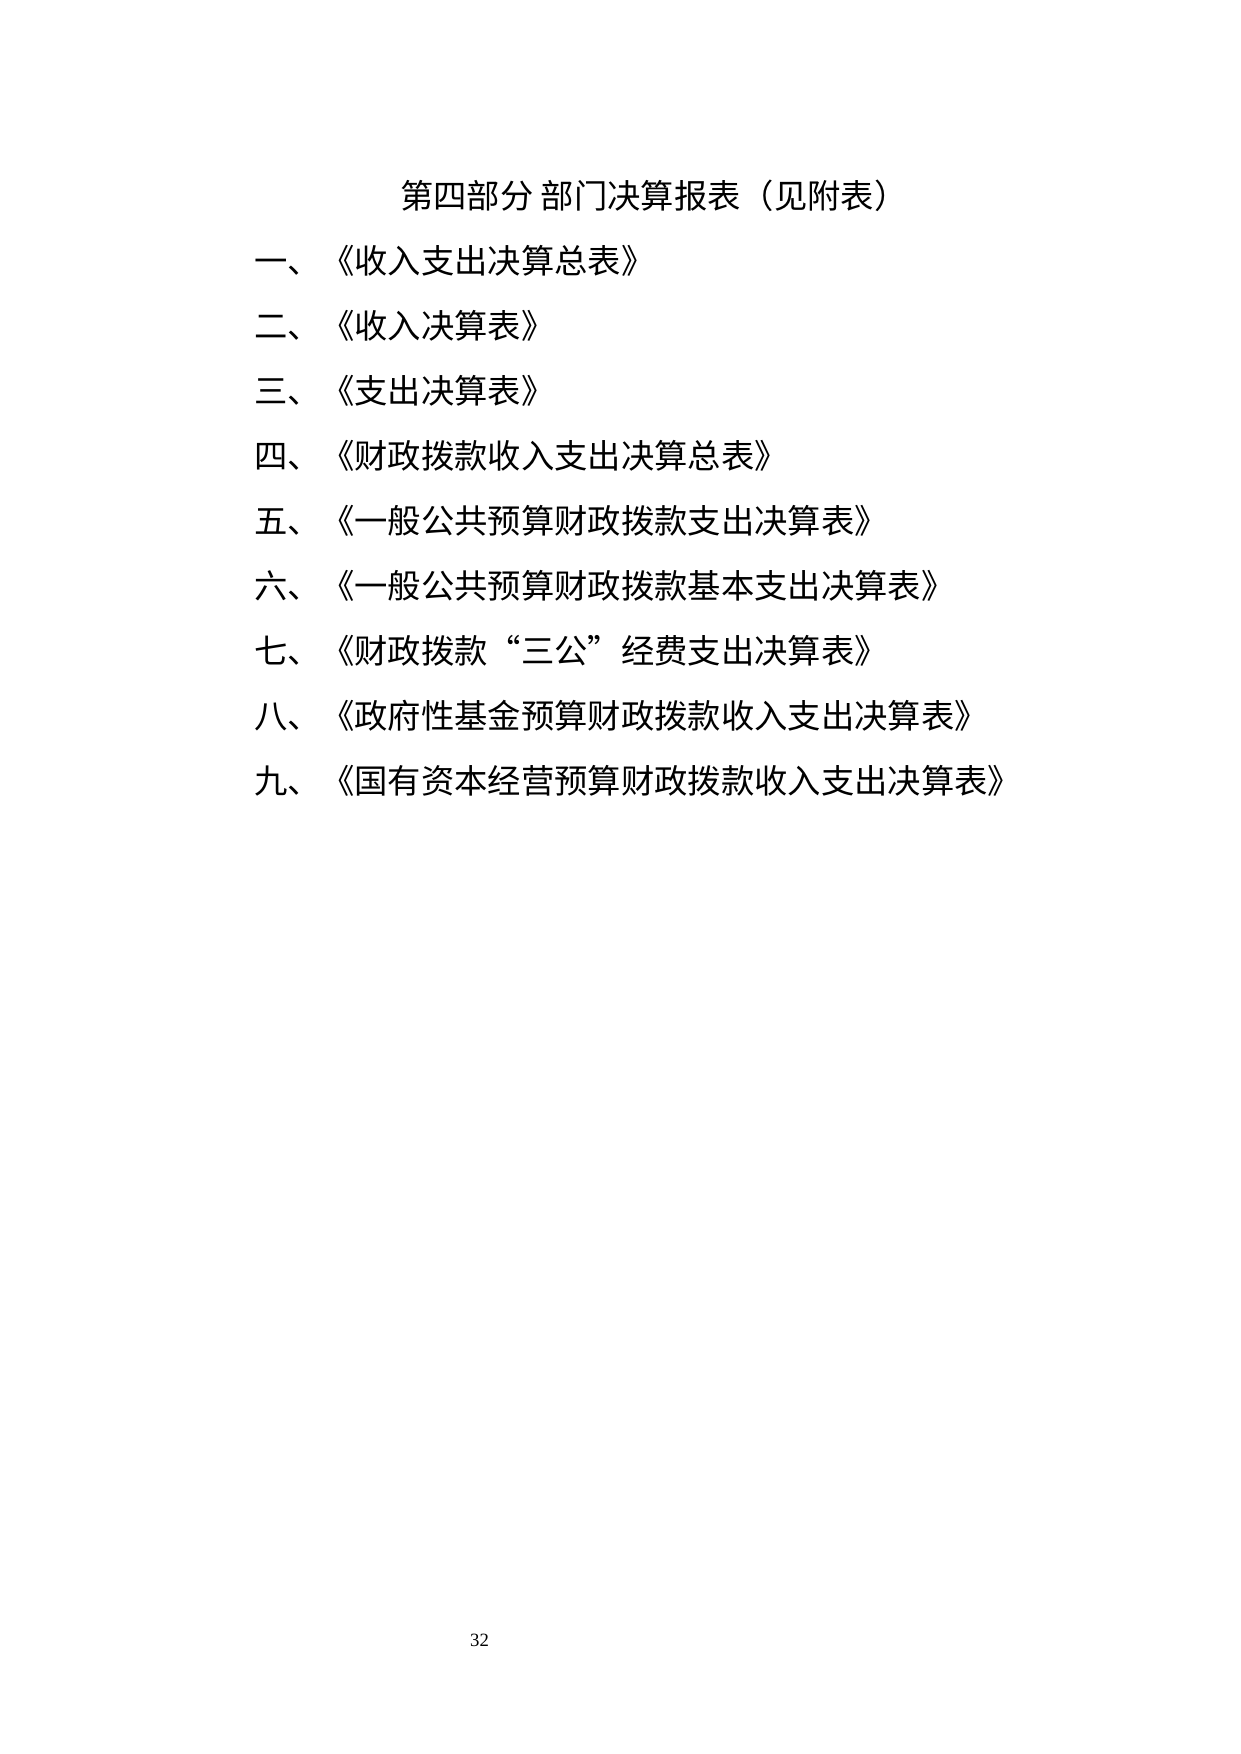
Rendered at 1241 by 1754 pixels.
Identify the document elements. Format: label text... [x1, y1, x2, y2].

text 三、《支出决算表》 [187, 357, 1053, 422]
text 四、《财政拨款收入支出决算总表》 [187, 422, 1053, 487]
text 一、《收入支出决算总表》 [187, 227, 1053, 292]
text 九、《国有资本经营预算财政拨款收入支出决算表》 [187, 747, 1053, 812]
text 二、《收入决算表》 [187, 292, 1053, 357]
text 六、《一般公共预算财政拨款基本支出决算表》 [187, 552, 1053, 617]
text 八、《政府性基金预算财政拨款收入支出决算表》 [187, 682, 1053, 747]
text 第四部分 部门决算报表（见附表） [187, 162, 1053, 227]
text 五、《一般公共预算财政拨款支出决算表》 [187, 487, 1053, 552]
text 七、《财政拨款“三公”经费支出决算表》 [187, 617, 1053, 682]
